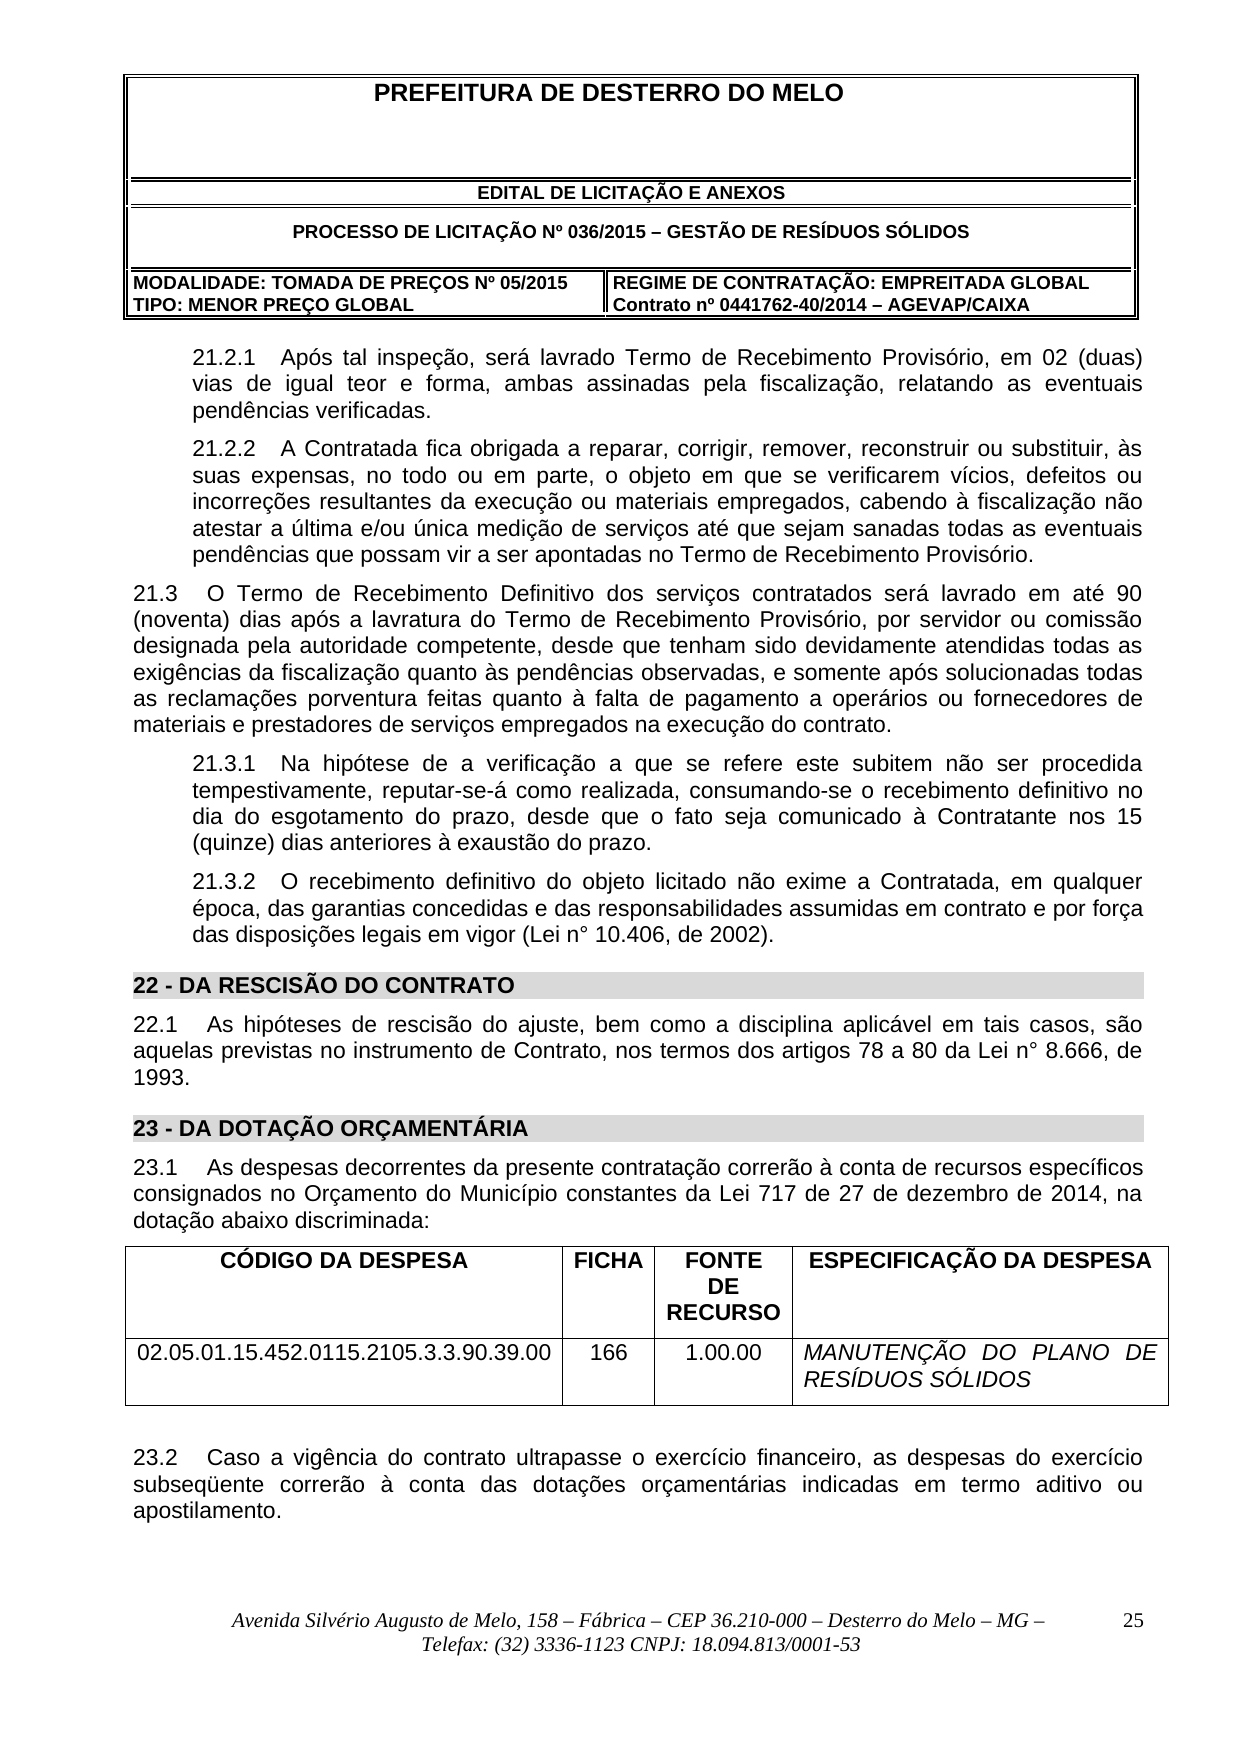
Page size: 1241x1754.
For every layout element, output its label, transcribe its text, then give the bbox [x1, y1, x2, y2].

text 23.2 Caso a vigência do contrato ultrapasse o exercício financeiro, as despesas do exercício subseqüente correrão à conta das dotações orçamentárias indicadas em termo aditivo ou apostilamento. [133, 1444, 1144, 1523]
table_header ESPECIFICAÇÃO DA DESPESA [793, 1247, 1168, 1338]
table_cell 02.05.01.15.452.0115.2105.3.3.90.39.00 [126, 1339, 562, 1404]
table_cell 1.00.00 [655, 1339, 792, 1404]
text 21.2.2 A Contratada fica obrigada a reparar, corrigir, remover, reconstruir ou substituir, às suas expensas, no todo ou em parte, o objeto em que se verificarem vícios, defeitos ou incorreções resultantes da execução ou materiais empregados, cabendo à fiscalização não atestar a última e/ou única medição de serviços até que sejam sanadas todas as eventuais pendências que possam vir a ser apontadas no Termo de Recebimento Provisório. [192, 435, 1144, 567]
text 21.3.2 O recebimento definitivo do objeto licitado não exime a Contratada, em qualquer época, das garantias concedidas e das responsabilidades assumidas em contrato e por força das disposições legais em vigor (Lei n° 10.406, de 2002). [192, 868, 1144, 947]
text 22.1 As hipóteses de rescisão do ajuste, bem como a disciplina aplicável em tais casos, são aquelas previstas no instrumento de Contrato, nos termos dos artigos 80 da Lei n° 8.666, de 1993. [133, 1011, 1144, 1090]
text 21.3.1 Na hipótese de a verificação a que se refere este subitem não ser procedida tempestivamente, reputar-se-á como realizada, consumando-se o recebimento definitivo no dia do esgotamento do prazo, desde que o fato seja comunicado à Contratante nos 15 (quinze) dias anteriores à exaustão do prazo. [192, 750, 1144, 856]
table_cell 166 [563, 1339, 654, 1404]
subtitle 23 - DA DOTAÇÃO ORÇAMENTÁRIA [133, 1115, 1144, 1142]
text 23.1 As despesas decorrentes da presente contratação correrão à conta de recursos específicos consignados no Orçamento do Município constantes da Lei 717 de 27 de dezembro de 2014, na dotação abaixo discriminada: [133, 1154, 1144, 1233]
subtitle 22 - DA RESCISÃO DO CONTRATO [133, 972, 1144, 999]
table_header FONTE DE RECURSO [655, 1247, 792, 1338]
table_header FICHA [563, 1247, 654, 1338]
table_cell MANUTENÇÃO DO PLANO DE RESÍDUOS SÓLIDOS [793, 1339, 1168, 1404]
text 21.3 O Termo de Recebimento Definitivo dos serviços contratados será lavrado em até 90 (noventa) dias após a lavratura do Termo de Recebimento Provisório, por servidor ou comissão designada pela autoridade competente, desde que tenham sido devidamente atendidas todas as exigências da fiscalização quanto às pendências observadas, e somente após solucionadas todas as reclamações porventura feitas quanto à falta de pagamento a operários ou fornecedores de materiais e prestadores de serviços empregados na execução do contrato. [133, 580, 1144, 738]
text 21.2.1 Após tal inspeção, será lavrado Termo de Recebimento Provisório, em 02 (duas) vias de igual teor e forma, ambas assinadas pela fiscalização, relatando as eventuais pendências verificadas. [192, 344, 1144, 423]
table_header CÓDIGO DA DESPESA [126, 1247, 562, 1338]
